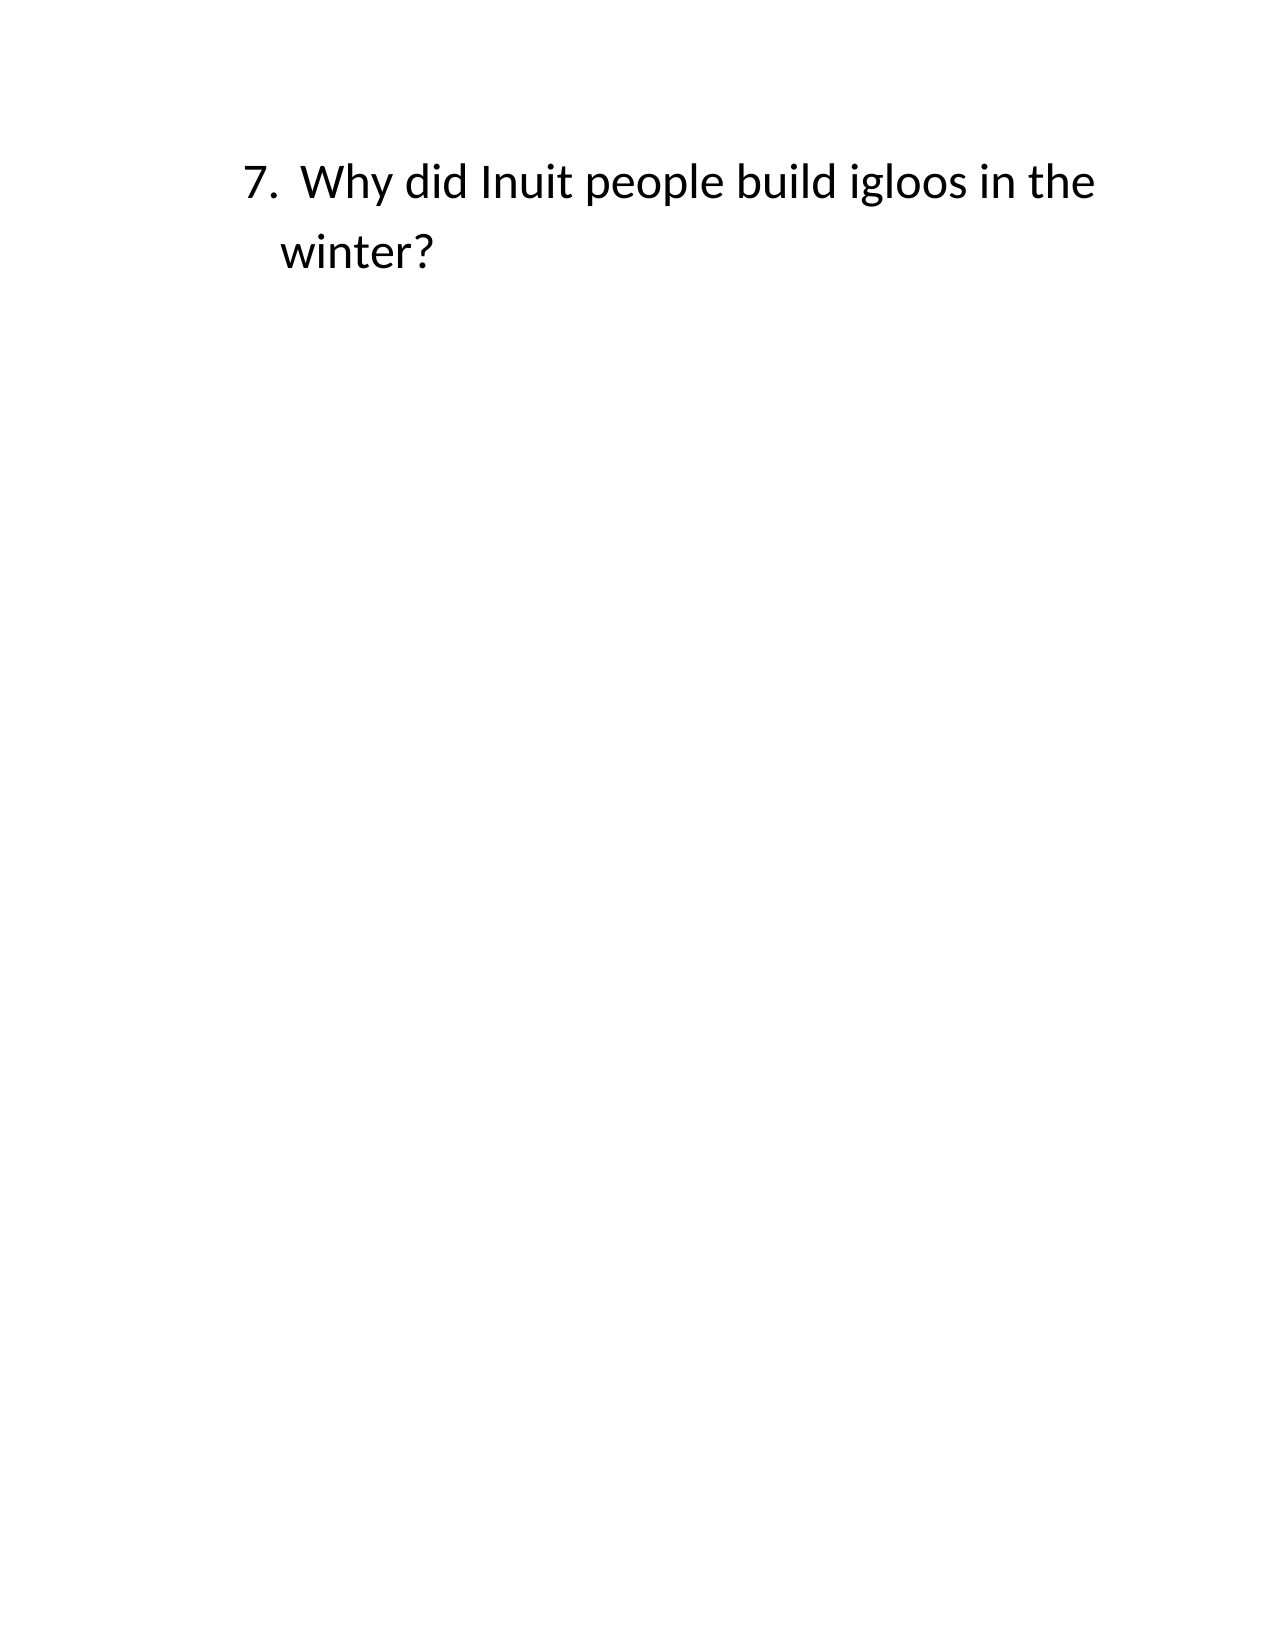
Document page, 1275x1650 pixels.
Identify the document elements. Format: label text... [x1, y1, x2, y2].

list Why did Inuit people build igloos in the winter? [242, 150, 1125, 281]
